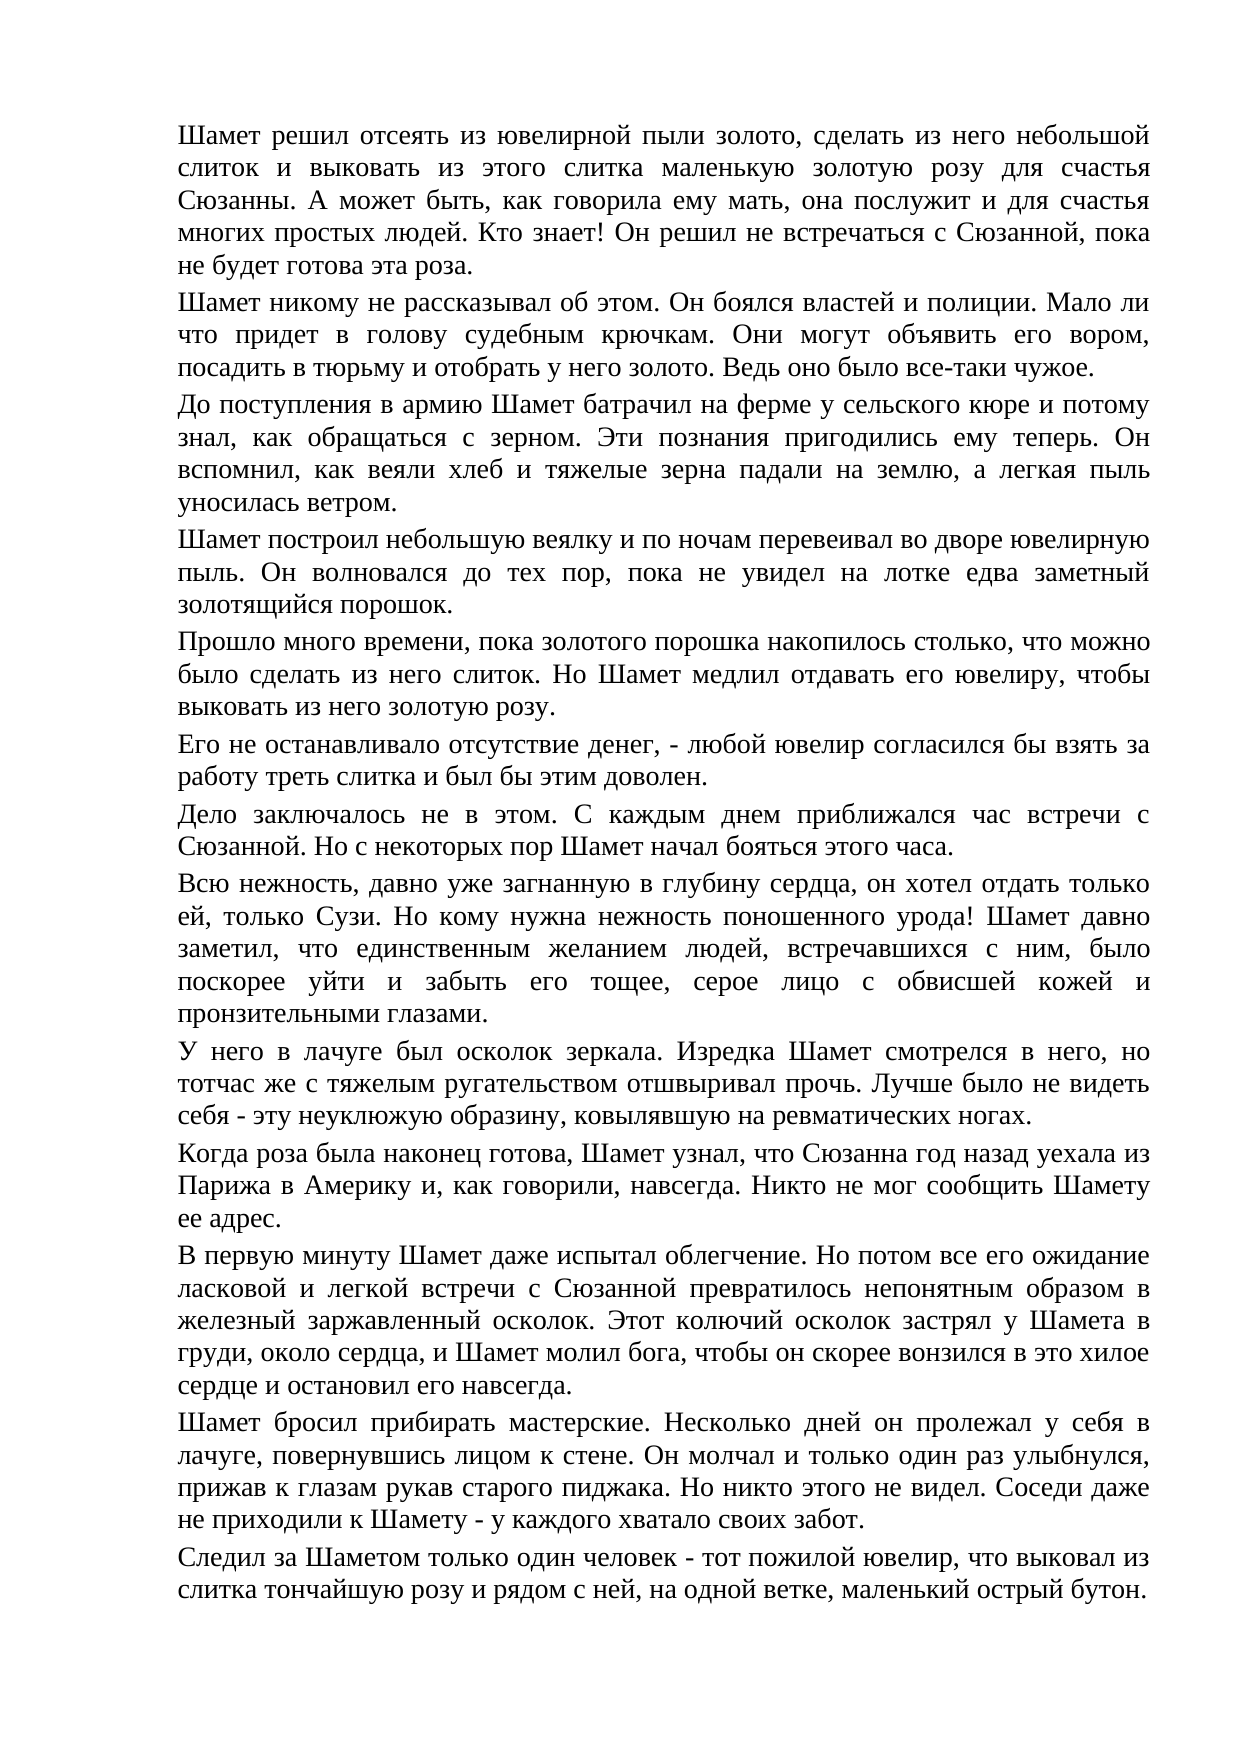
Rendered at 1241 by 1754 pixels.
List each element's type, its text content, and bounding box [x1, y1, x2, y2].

text Шамет построил небольшую веялку и по ночам перевеивал во дворе ювелирную пыль. Он волновался до тех пор, пока не увидел на лотке едва заметный золотящийся порошок. [177, 522, 1152, 619]
text До поступления в армию Шамет батрачил на ферме у сельского кюре и потому знал, как обращаться с зерном. Эти познания пригодились ему теперь. Он вспомнил, как веяли хлеб и тяжелые зерна падали на землю, а легкая пыль уносилась ветром. [177, 387, 1152, 517]
text В первую минуту Шамет даже испытал облегчение. Но потом все его ожидание ласковой и легкой встречи с Сюзанной превратилось непонятным образом в железный заржавленный осколок. Этот колючий осколок застрял у Шамета в груди, около сердца, и Шамет молил бога, чтобы он скорее вонзился в это хилое сердце и остановил его навсегда. [177, 1238, 1152, 1400]
text Прошло много времени, пока золотого порошка накопилось столько, что можно было сделать из него слиток. Но Шамет медлил отдавать его ювелиру, чтобы выковать из него золотую розу. [177, 624, 1152, 722]
text Его не останавливало отсутствие денег, - любой ювелир согласился бы взять за работу треть слитка и был бы этим доволен. [177, 727, 1152, 792]
text Шамет бросил прибирать мастерские. Несколько дней он пролежал у себя в лачуге, повернувшись лицом к стене. Он молчал и только один раз улыбнулся, прижав к глазам рукав старого пиджака. Но никто этого не видел. Соседи даже не приходили к Шамету - у каждого хватало своих забот. [177, 1405, 1152, 1535]
text Следил за Шаметом только один человек - тот пожилой ювелир, что выковал из слитка тончайшую розу и рядом с ней, на одной ветке, маленький острый бутон. [177, 1540, 1152, 1605]
text Дело заключалось не в этом. С каждым днем приближался час встречи с Сюзанной. Но с некоторых пор Шамет начал бояться этого часа. [177, 797, 1152, 861]
text Шамет решил отсеять из ювелирной пыли золото, сделать из него небольшой слиток и выковать из этого слитка маленькую золотую розу для счастья Сюзанны. А может быть, как говорила ему мать, она послужит и для счастья многих простых людей. Кто знает! Он решил не встречаться с Сюзанной, пока не будет готова эта роза. [177, 118, 1152, 280]
text У него в лачуге был осколок зеркала. Изредка Шамет смотрелся в него, но тотчас же с тяжелым ругательством отшвыривал прочь. Лучше было не видеть себя - эту неуклюжую образину, ковылявшую на ревматических ногах. [177, 1034, 1152, 1131]
text Когда роза была наконец готова, Шамет узнал, что Сюзанна год назад уехала из Парижа в Америку и, как говорили, навсегда. Никто не мог сообщить Шамету ее адрес. [177, 1136, 1152, 1233]
text Всю нежность, давно уже загнанную в глубину сердца, он хотел отдать только ей, только Сузи. Но кому нужна нежность поношенного урода! Шамет давно заметил, что единственным желанием людей, встречавшихся с ним, было поскорее уйти и забыть его тощее, серое лицо с обвисшей кожей и пронзительными глазами. [177, 867, 1152, 1028]
text Шамет никому не рассказывал об этом. Он боялся властей и полиции. Мало ли что придет в голову судебным крючкам. Они могут объявить его вором, посадить в тюрьму и отобрать у него золото. Ведь оно было все-таки чужое. [177, 285, 1152, 382]
